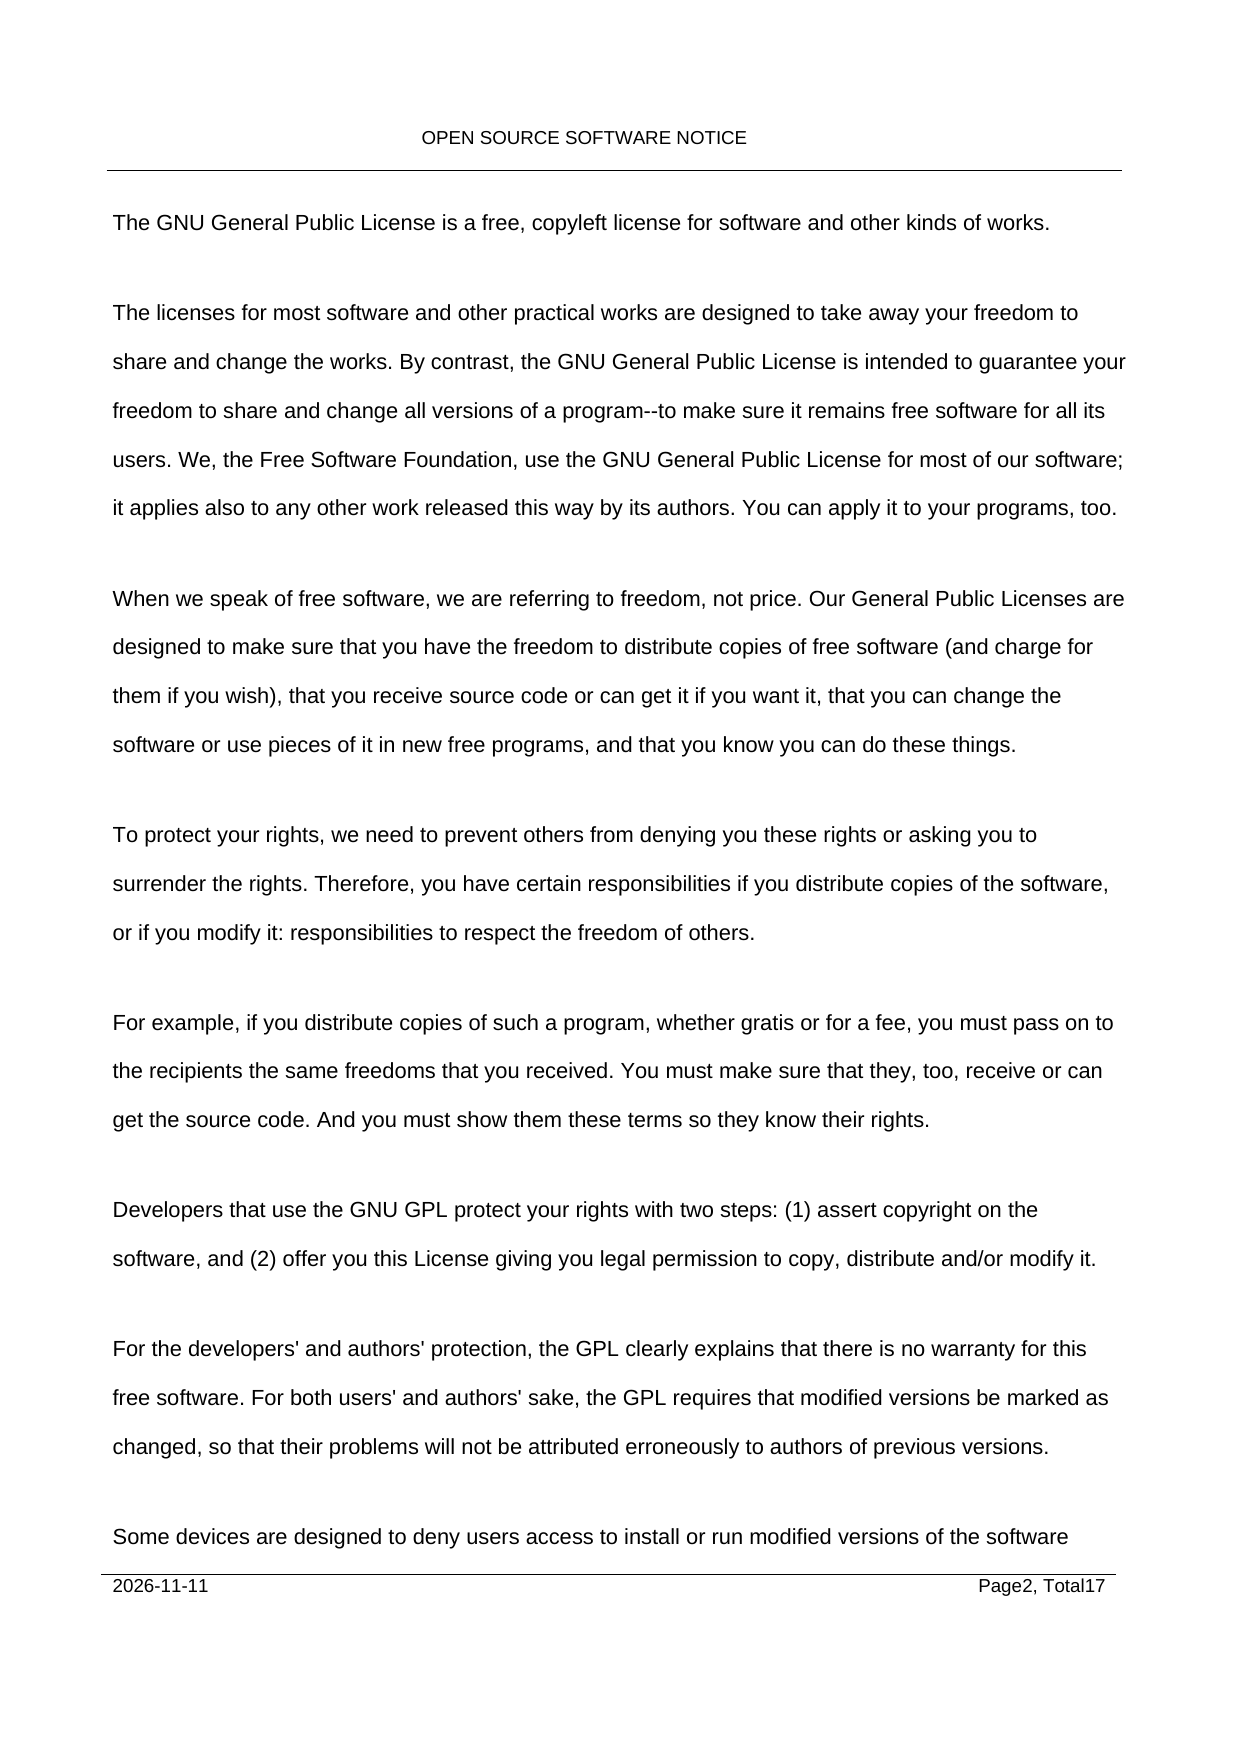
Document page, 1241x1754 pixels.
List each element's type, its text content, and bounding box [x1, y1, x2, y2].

text When we speak of free software, we are referring to freedom, not price. Our General Public Licenses are designed to make sure that you have the freedom to distribute copies of free software (and charge for them if you wish), that you receive source code or can get it if you want it, that you can change the software or use pieces of it in new free programs, and that you know you can do these things. [112, 582, 1128, 761]
text The GNU General Public License is a free, copyleft license for software and other kinds of works. [112, 206, 1128, 239]
text For example, if you distribute copies of such a program, whether gratis or for a fee, you must pass on to the recipients the same freedoms that you received. You must make sure that they, too, receive or can get the source code. And you must show them these terms so they know their rights. [112, 1006, 1128, 1136]
text For the developers' and authors' protection, the GPL clearly explains that there is no warranty for this free software. For both users' and authors' sake, the GPL requires that modified versions be marked as changed, so that their problems will not be attributed erroneously to authors of previous versions. [112, 1333, 1128, 1463]
text Developers that use the GNU GPL protect your rights with two steps: (1) assert copyright on the software, and (2) offer you this License giving you legal permission to copy, distribute and/or modify it. [112, 1194, 1128, 1275]
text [112, 1520, 1128, 1553]
text To protect your rights, we need to prevent others from denying you these rights or asking you to surrender the rights. Therefore, you have certain responsibilities if you distribute copies of the software, or if you modify it: responsibilities to respect the freedom of others. [112, 818, 1128, 948]
text The licenses for most software and other practical works are designed to take away your freedom to share and change the works. By contrast, the GNU General Public License is intended to guarantee your freedom to share and change all versions of a program--to make sure it remains free software for all its users. We, the Free Software Foundation, use the GNU General Public License for most of our software; it applies also to any other work released this way by its authors. You can apply it to your programs, too. [112, 297, 1128, 524]
